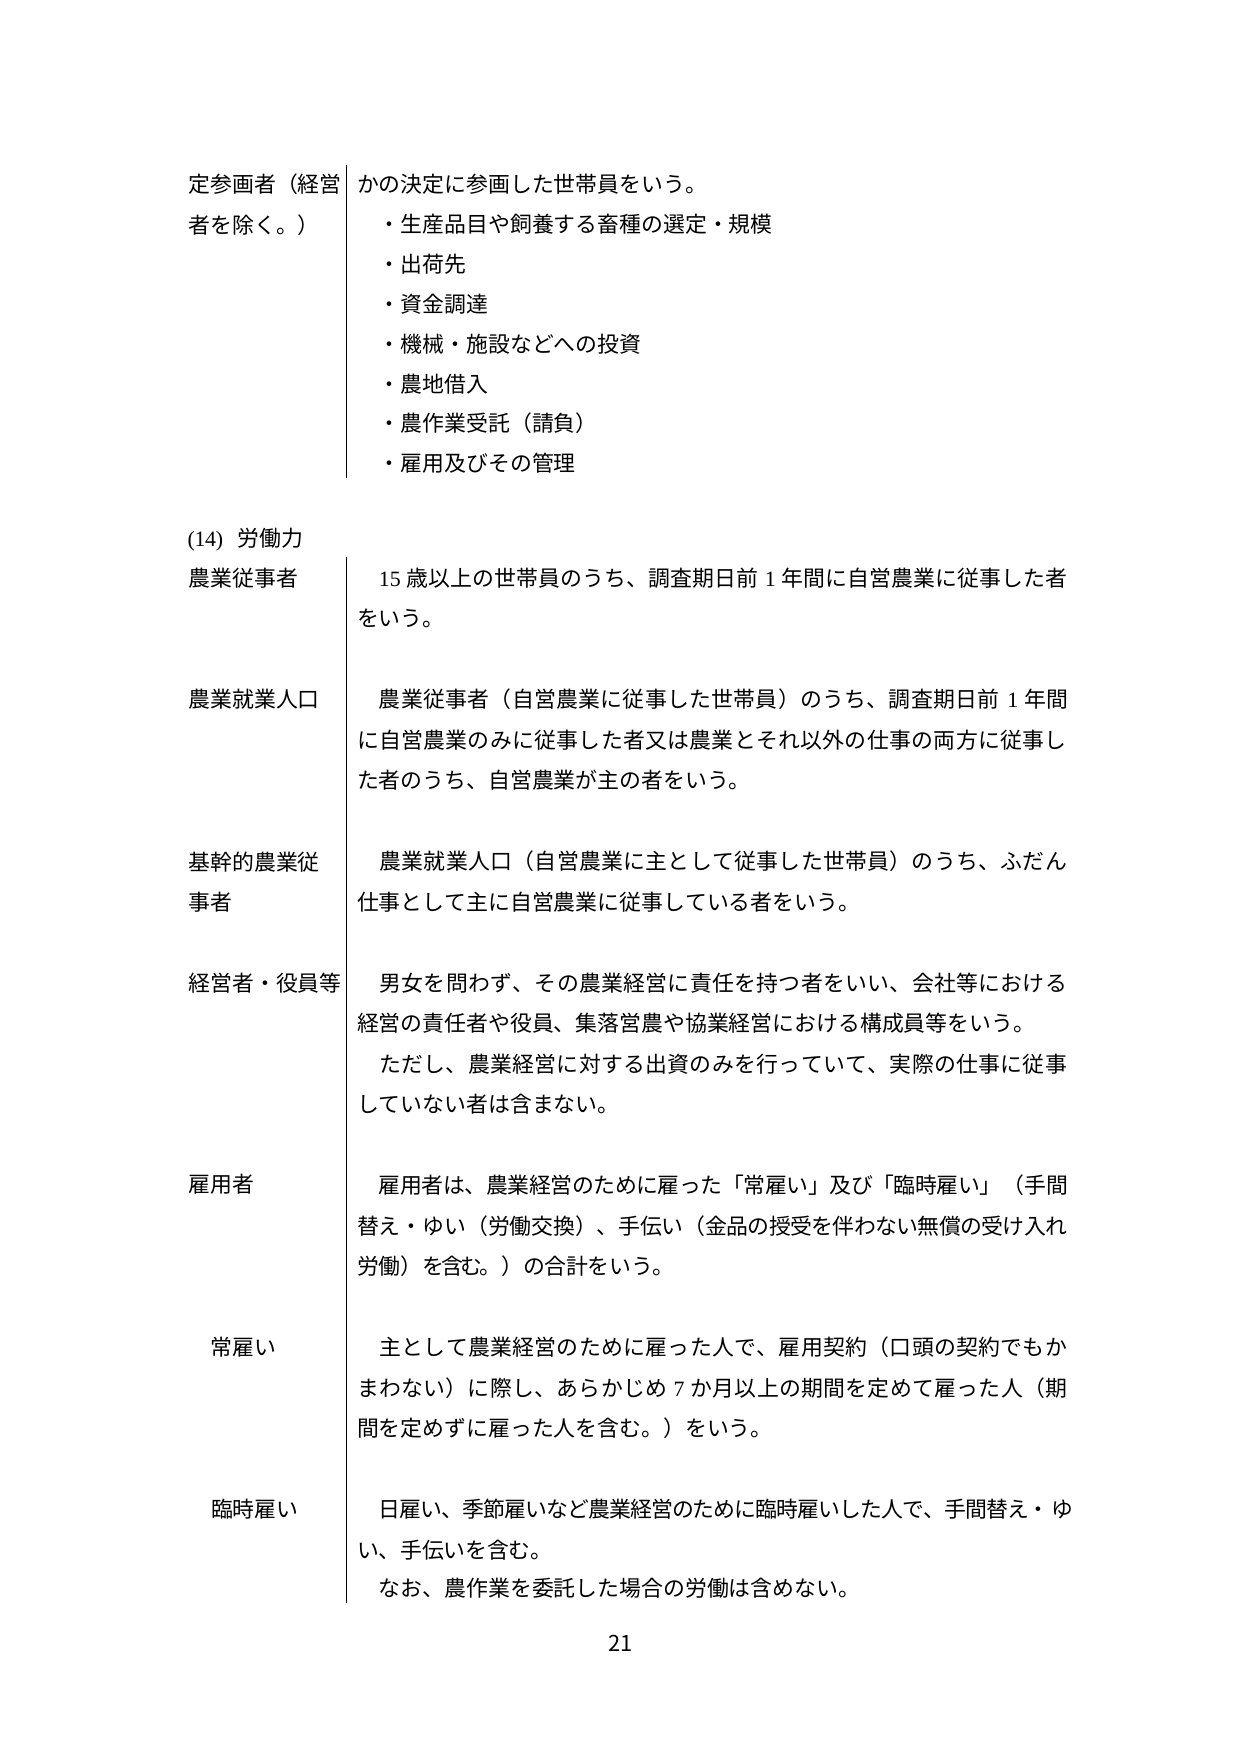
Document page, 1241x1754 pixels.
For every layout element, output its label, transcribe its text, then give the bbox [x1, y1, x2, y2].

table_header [347, 557, 1094, 1603]
list 労働力 [187, 521, 1113, 552]
table_header 定参画者（経営者を除く。） [168, 165, 346, 478]
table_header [168, 557, 346, 1603]
table_header かの決定に参画した世帯員をいう。 ・生産品目や飼養する畜種の選定・規模 ・出荷先 ・資金調達 ・機械・施設などへの投資 ・農地借入 ・農作業受託（請負） ・雇用及びその管理 [347, 165, 794, 478]
